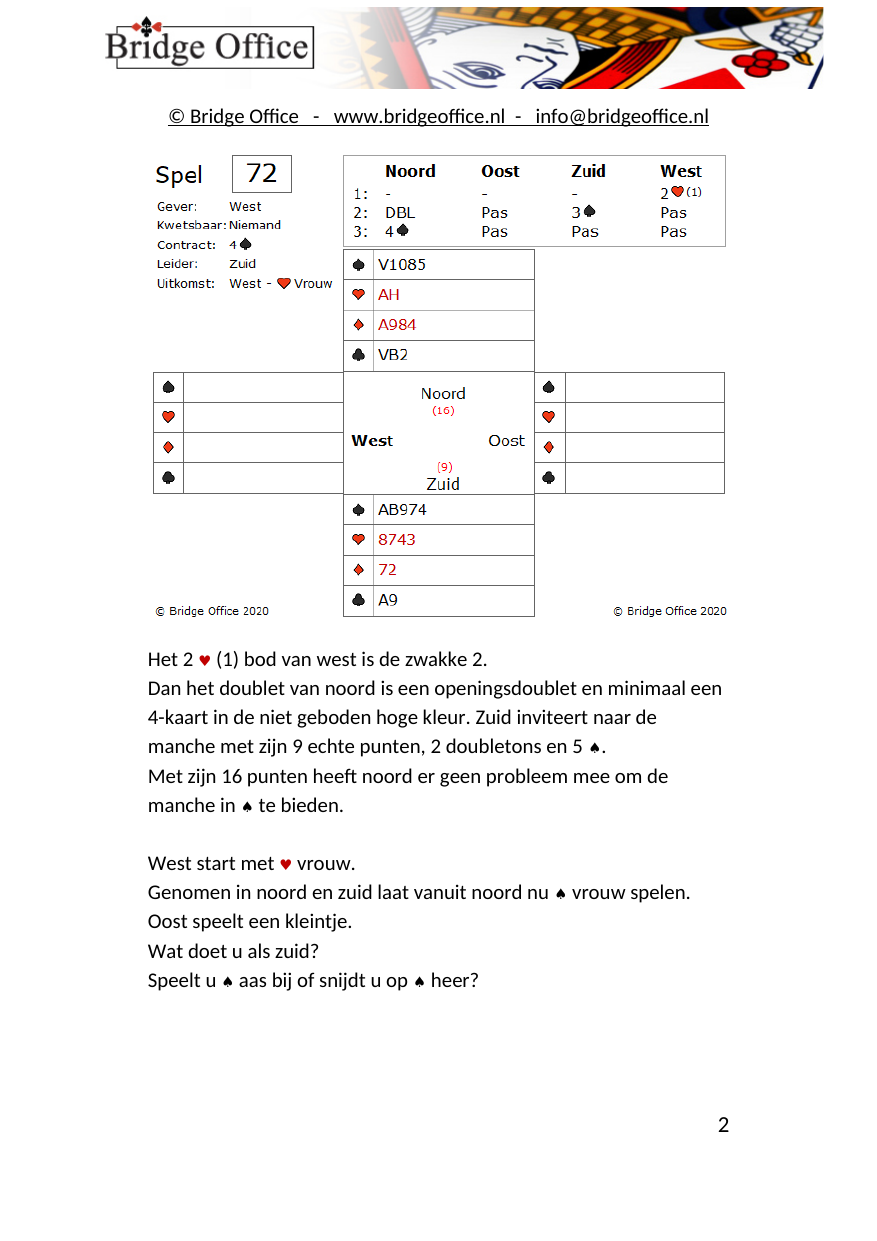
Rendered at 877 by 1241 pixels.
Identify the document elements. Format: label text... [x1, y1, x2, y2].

text Het 2 ♥ (1) bod van west is de zwakke 2. [148, 646, 729, 672]
picture [78, 7, 824, 89]
text Oost speelt een kleintje. [148, 909, 729, 934]
text Wat doet u als zuid? [148, 938, 729, 963]
text Met zijn 16 punten heeft noord er geen probleem mee om de manche in ♠ te bieden. [148, 763, 729, 817]
text Speelt u ♠ aas bij of snijdt u op ♠ heer? [148, 967, 729, 992]
text Genomen in noord en zuid laat vanuit noord nu ♠ vrouw spelen. [148, 879, 729, 905]
text West start met ♥ vrouw. [148, 850, 729, 876]
text Dan het doublet van noord is een openingsdoublet en minimaal een 4-kaart in de niet geboden hoge kleur. Zuid inviteert naar de manche met zijn 9 echte punten, 2 doubletons en 5 ♠. [148, 675, 729, 759]
picture [147, 147, 730, 622]
